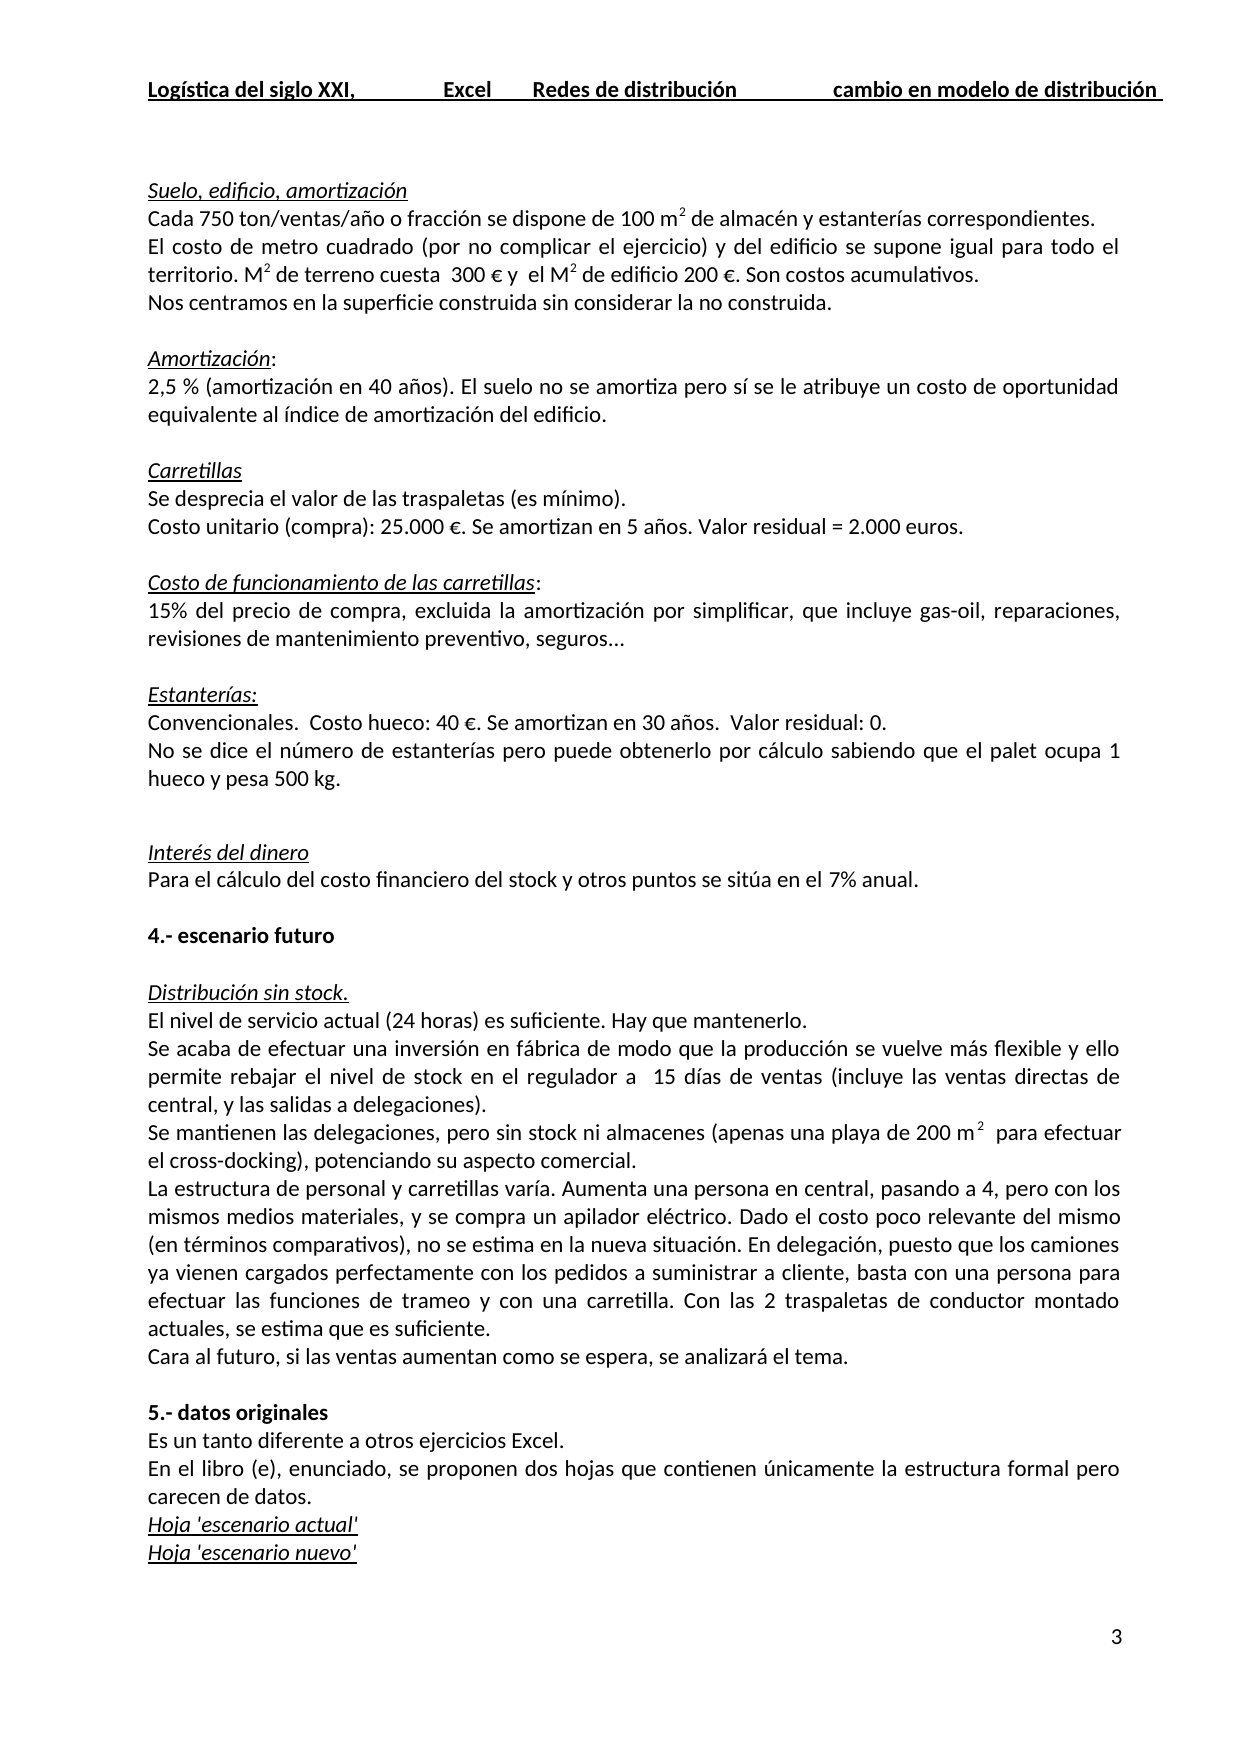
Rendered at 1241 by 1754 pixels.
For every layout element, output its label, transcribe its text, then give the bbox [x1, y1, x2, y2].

text La estructura de personal y carretillas varía. Aumenta una persona en central, pasando a 4, pero con los mismos medios materiales, y se compra un apilador eléctrico. Dado el costo poco relevante del mismo (en términos comparativos), no se estima en la nueva situación. En delegación, puesto que los camiones ya vienen cargados perfectamente con los pedidos a suministrar a cliente, basta con una persona para efectuar las funciones de trameo y con una carretilla. Con las 2 traspaletas de conductor montado actuales, se estima que es suficiente. [148, 1174, 1122, 1342]
text 15% del precio de compra, excluida la amortización por simplificar, que incluye gas-oil, reparaciones, revisiones de mantenimiento preventivo, seguros... [148, 596, 1122, 652]
text En el libro (e), enunciado, se proponen dos hojas que contienen únicamente la estructura formal pero carecen de datos. [148, 1454, 1122, 1510]
text Hoja 'escenario actual' [148, 1510, 1122, 1538]
text El costo de metro cuadrado (por no complicar el ejercicio) y del edificio se supone igual para todo el territorio. M2 de terreno cuesta 300 € y el M2 de edificio 200 €. Son costos acumulativos. [148, 232, 1122, 288]
text Costo unitario (compra): 25.000 €. Se amortizan en 5 años. Valor residual = 2.000 euros. [148, 512, 1122, 540]
text Para el cálculo del costo financiero del stock y otros puntos se sitúa en el 7% anual. [148, 866, 1122, 894]
text 4.- escenario futuro [148, 922, 1122, 950]
text Distribución sin stock. [148, 978, 1122, 1006]
text Cara al futuro, si las ventas aumentan como se espera, se analizará el tema. [148, 1342, 1122, 1370]
text Carretillas [148, 456, 1122, 484]
text Se mantienen las delegaciones, pero sin stock ni almacenes (apenas una playa de 200 m2 para efectuar el cross-docking), potenciando su aspecto comercial. [148, 1118, 1122, 1174]
text Es un tanto diferente a otros ejercicios Excel. [148, 1426, 1122, 1454]
text Se desprecia el valor de las traspaletas (es mínimo). [148, 484, 1122, 512]
text Hoja 'escenario nuevo' [148, 1538, 1122, 1566]
text Convencionales. Costo hueco: 40 €. Se amortizan en 30 años. Valor residual: 0. [148, 708, 1122, 736]
text Estanterías: [148, 680, 1122, 708]
text No se dice el número de estanterías pero puede obtenerlo por cálculo sabiendo que el palet ocupa 1 hueco y pesa 500 kg. [148, 736, 1122, 792]
text Nos centramos en la superficie construida sin considerar la no construida. [148, 288, 1122, 316]
text Amortización: [148, 344, 1122, 372]
text 5.- datos originales [148, 1398, 1122, 1426]
text El nivel de servicio actual (24 horas) es suficiente. Hay que mantenerlo. [148, 1006, 1122, 1034]
text Interés del dinero [148, 838, 1122, 866]
text Costo de funcionamiento de las carretillas: [148, 568, 1122, 596]
text Cada 750 ton/ventas/año o fracción se dispone de 100 m2 de almacén y estanterías correspondientes. [148, 204, 1122, 232]
text Se acaba de efectuar una inversión en fábrica de modo que la producción se vuelve más flexible y ello permite rebajar el nivel de stock en el regulador a 15 días de ventas (incluye las ventas directas de central, y las salidas a delegaciones). [148, 1034, 1122, 1118]
text Suelo, edificio, amortización [148, 176, 1122, 204]
text 2,5 % (amortización en 40 años). El suelo no se amortiza pero sí se le atribuye un costo de oportunidad equivalente al índice de amortización del edificio. [148, 372, 1122, 428]
